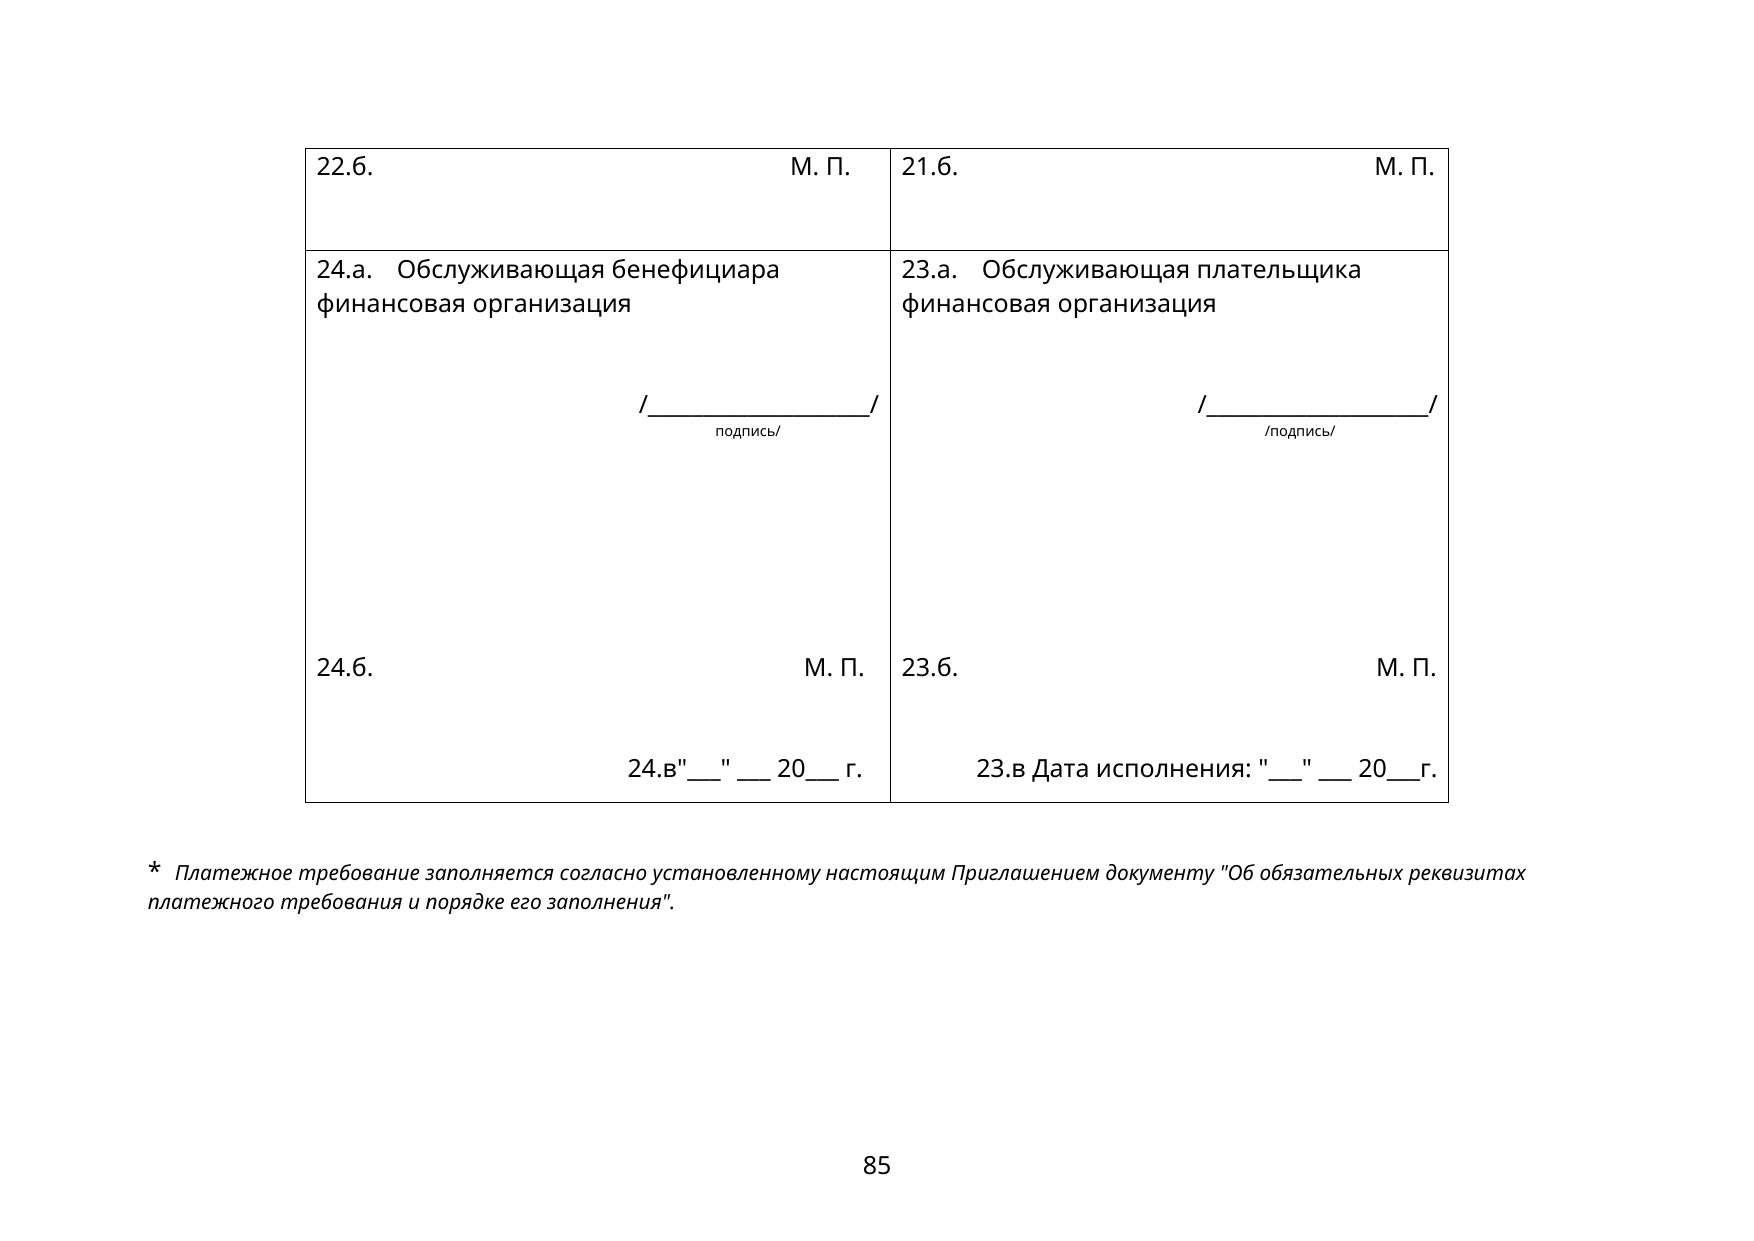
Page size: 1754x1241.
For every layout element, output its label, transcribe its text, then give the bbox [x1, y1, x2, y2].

table_cell 23.б. М. П. 23.в Дата исполнения: "___" ___ 20___г. [891, 573, 1448, 802]
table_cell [891, 149, 1448, 250]
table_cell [306, 149, 890, 250]
table_cell 24.б. М. П. 24.в"___" ___ 20___ г. [306, 573, 890, 802]
text * Платежное требование заполняется согласно установленному настоящим Приглашением документу "Об обязательных реквизитах платежного требования и порядке его заполнения". [148, 853, 1606, 916]
table_cell 23.а. Обслуживающая плательщика финансовая организация /____________________/ /подпись/ [891, 251, 1448, 573]
table_cell 24.а. Обслуживающая бенефициара финансовая организация /____________________/ подпись/ [306, 251, 890, 573]
